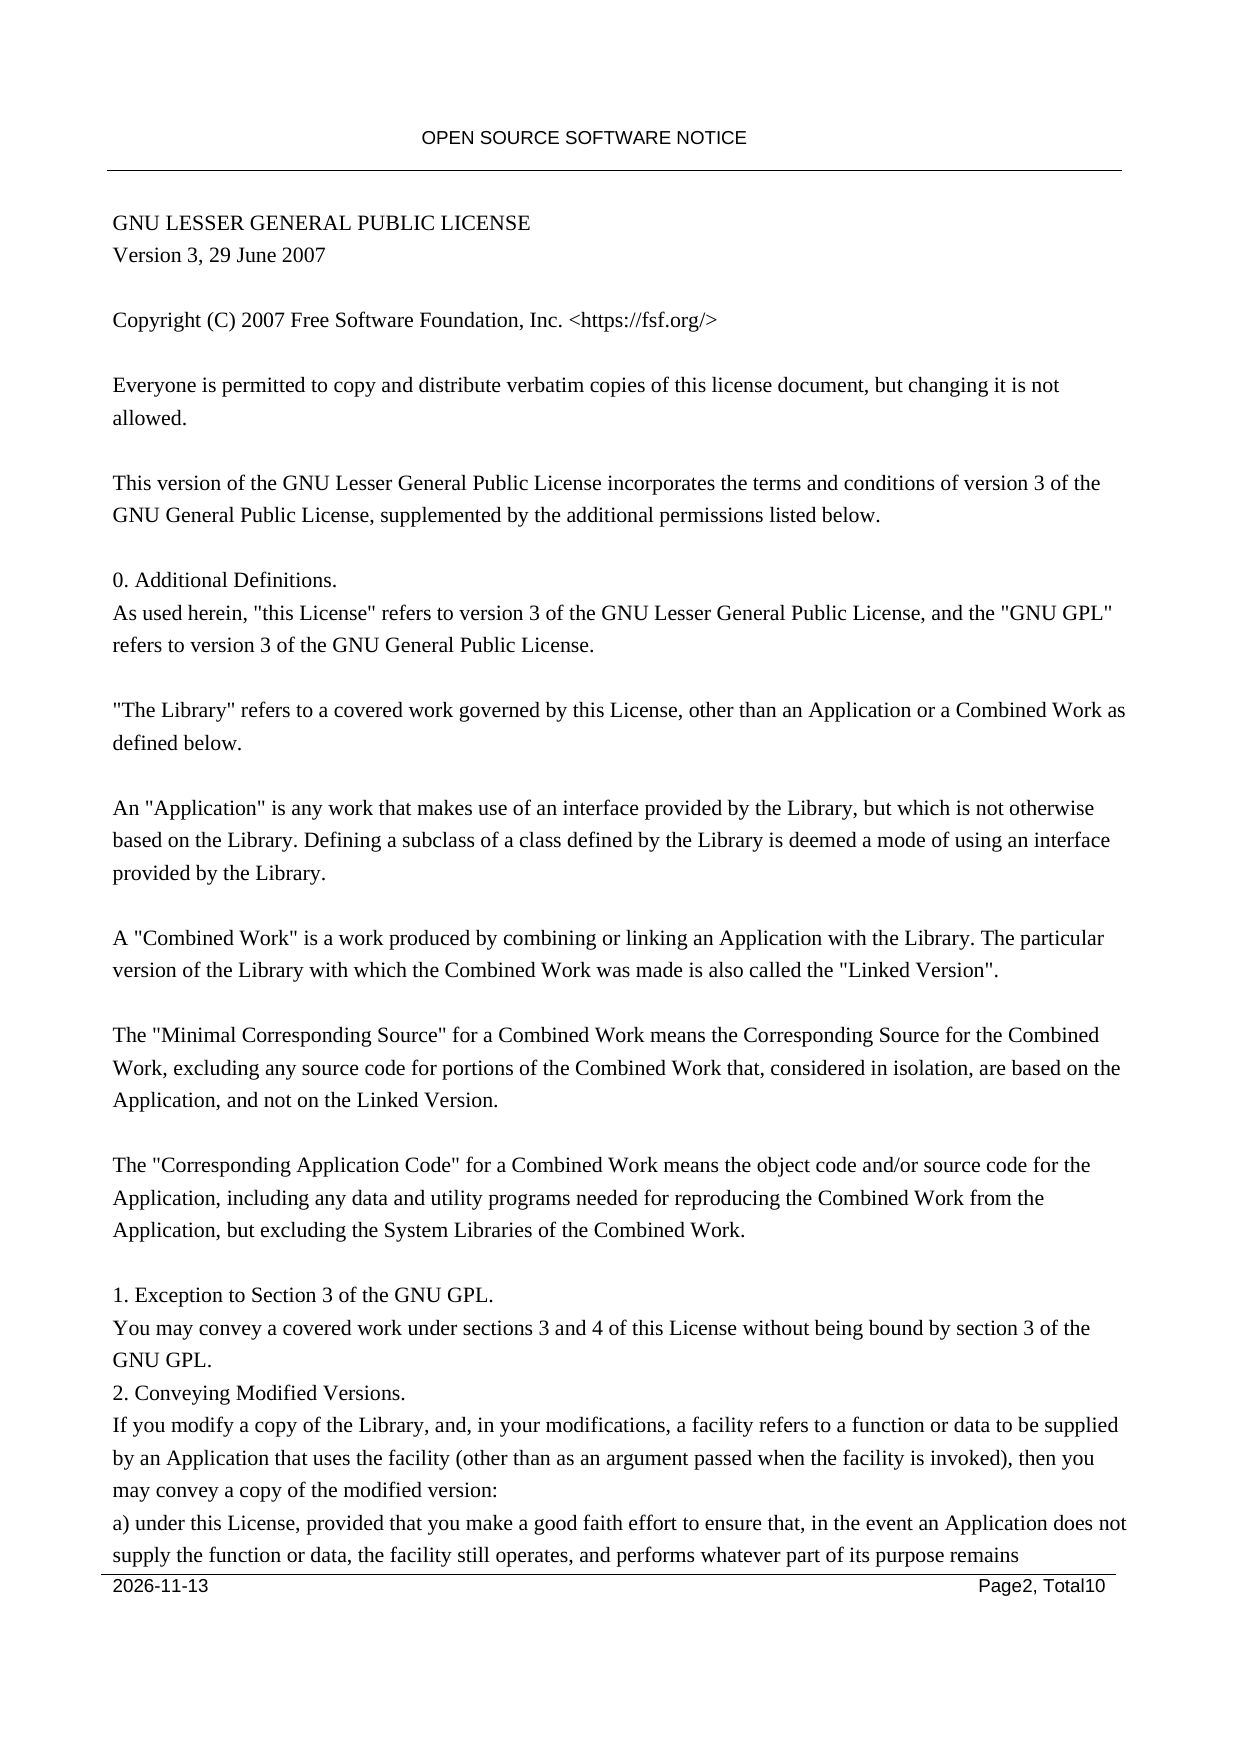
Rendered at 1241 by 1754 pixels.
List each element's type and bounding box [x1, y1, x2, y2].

text [112, 206, 1128, 1571]
